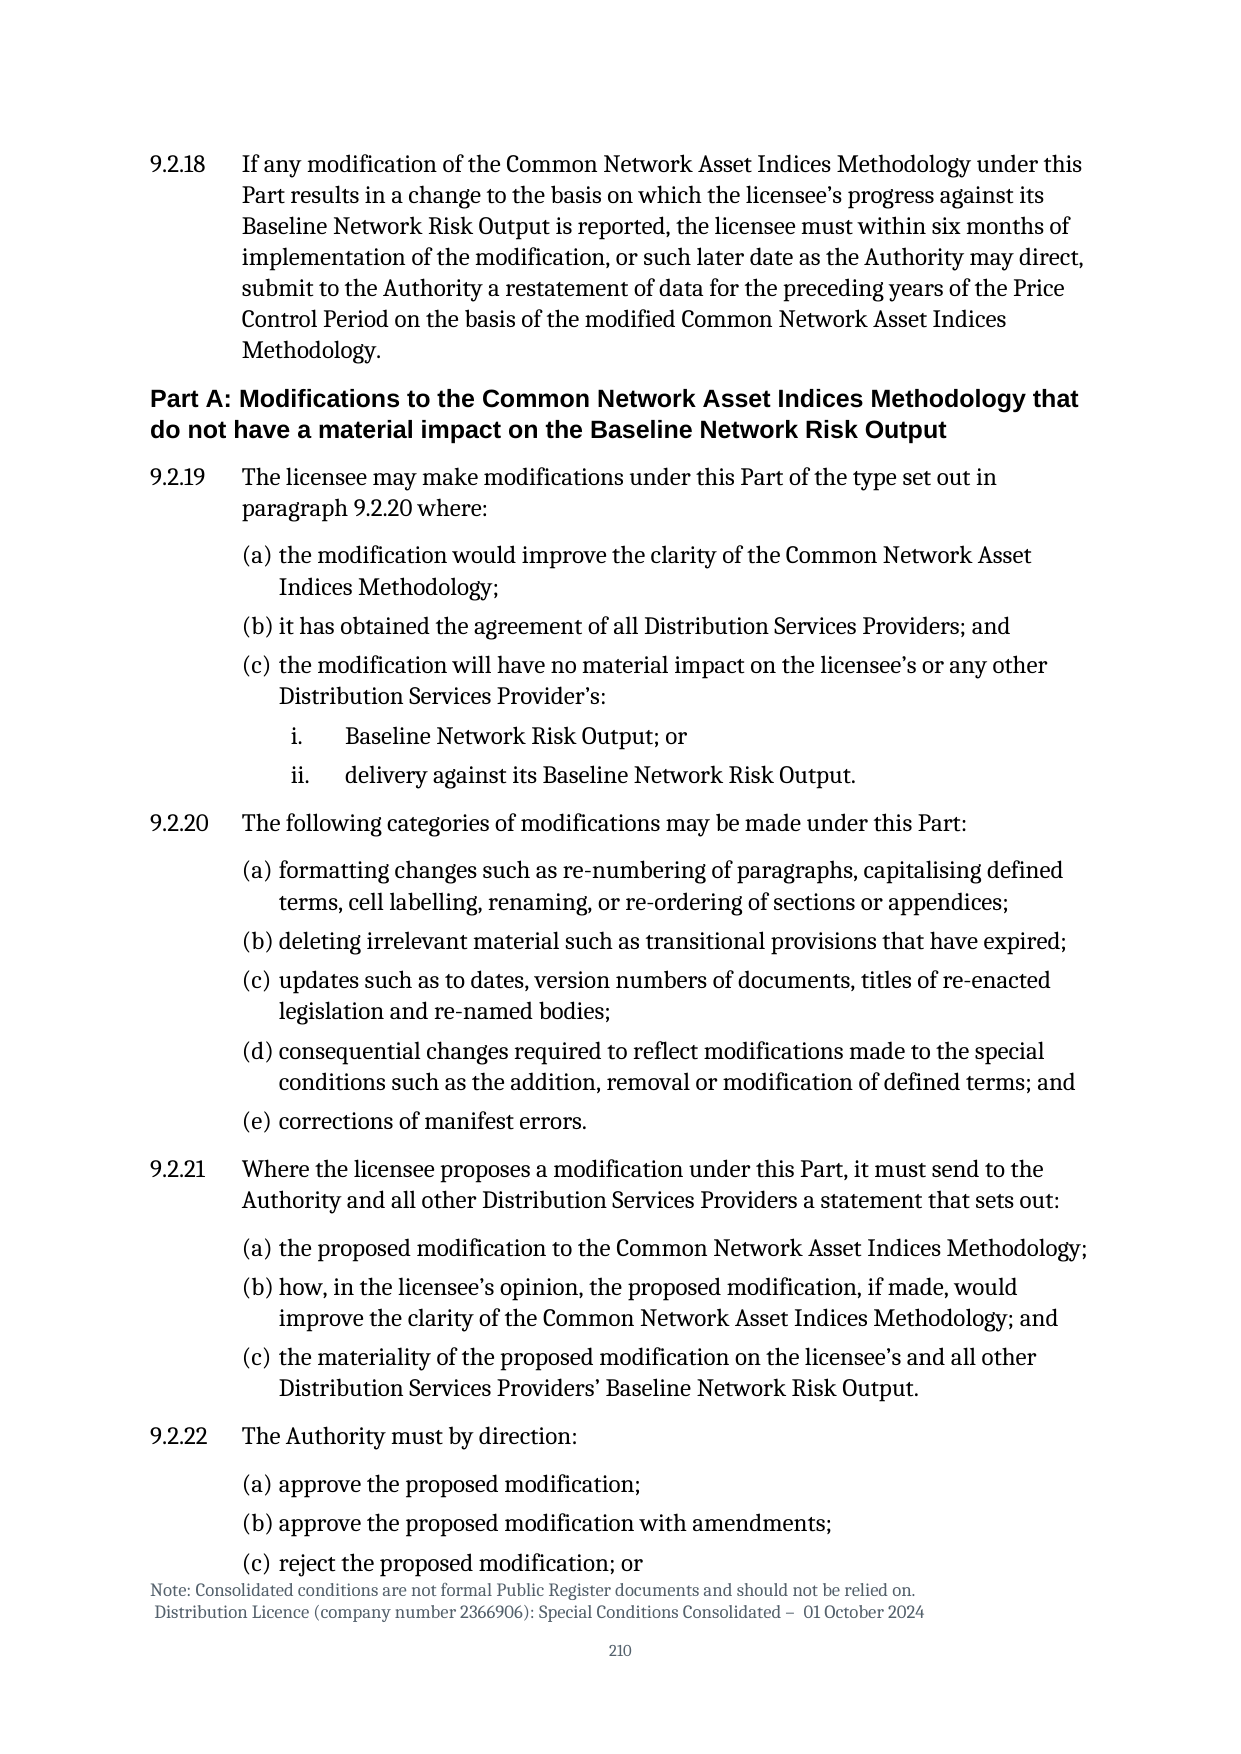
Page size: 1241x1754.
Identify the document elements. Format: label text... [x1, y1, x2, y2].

list how, in the licensee’s opinion, the proposed modification, if made, would improve the clarity of the Common Network Asset Indices Methodology; and [242, 1273, 1090, 1333]
text The Authority must by direction: [150, 1422, 1090, 1451]
subtitle Modifications to the Common Network Asset Indices Methodology that do not have a material impact on the Baseline Network Risk Output [150, 384, 1090, 444]
list Baseline Network Risk Output; or [291, 722, 1090, 750]
list the proposed modification to the Common Network Asset Indices Methodology; [242, 1233, 1090, 1262]
list the modification will have no material impact on the licensee’s or any other Distribution Services Provider’s: [242, 651, 1090, 711]
list delivery against its Baseline Network Risk Output. [291, 761, 1090, 790]
text The licensee may make modifications under this Part of the type set out in paragraph 9.2.20 where: [150, 463, 1090, 522]
text If any modification of the Common Network Asset Indices Methodology under this Part results in a change to the basis on which the licensee’s progress against its Baseline Network Risk Output is reported, the licensee must within six months of implementation of the modification, or such later date as the Authority may direct, submit to the Authority a restatement of data for the preceding years of the Price Control Period on the basis of the modified Common Network Asset Indices Methodology. [150, 150, 1090, 365]
list corrections of manifest errors. [242, 1107, 1090, 1136]
list it has obtained the agreement of all Distribution Services Providers; and [242, 612, 1090, 641]
list the materiality of the proposed modification on the licensee’s and all other Distribution Services Providers’ Baseline Network Risk Output. [242, 1343, 1090, 1403]
list consequential changes required to reflect modifications made to the special conditions such as the addition, removal or modification of defined terms; and [242, 1037, 1090, 1096]
list deleting irrelevant material such as transitional provisions that have expired; [242, 927, 1090, 956]
list updates such as to dates, version numbers of documents, titles of re-enacted legislation and re-named bodies; [242, 966, 1090, 1026]
list formatting changes such as re-numbering of paragraphs, capitalising defined terms, cell labelling, renaming, or re-ordering of sections or appendices; [242, 856, 1090, 916]
text Where the licensee proposes a modification under this Part, it must send to the Authority and all other Distribution Services Providers a statement that sets out: [150, 1155, 1090, 1214]
text The following categories of modifications may be made under this Part: [150, 809, 1090, 837]
list approve the proposed modification with amendments; [242, 1509, 1090, 1538]
list reject the proposed modification; or [242, 1548, 1090, 1577]
list approve the proposed modification; [242, 1470, 1090, 1498]
list the modification would improve the clarity of the Common Network Asset Indices Methodology; [242, 541, 1090, 601]
